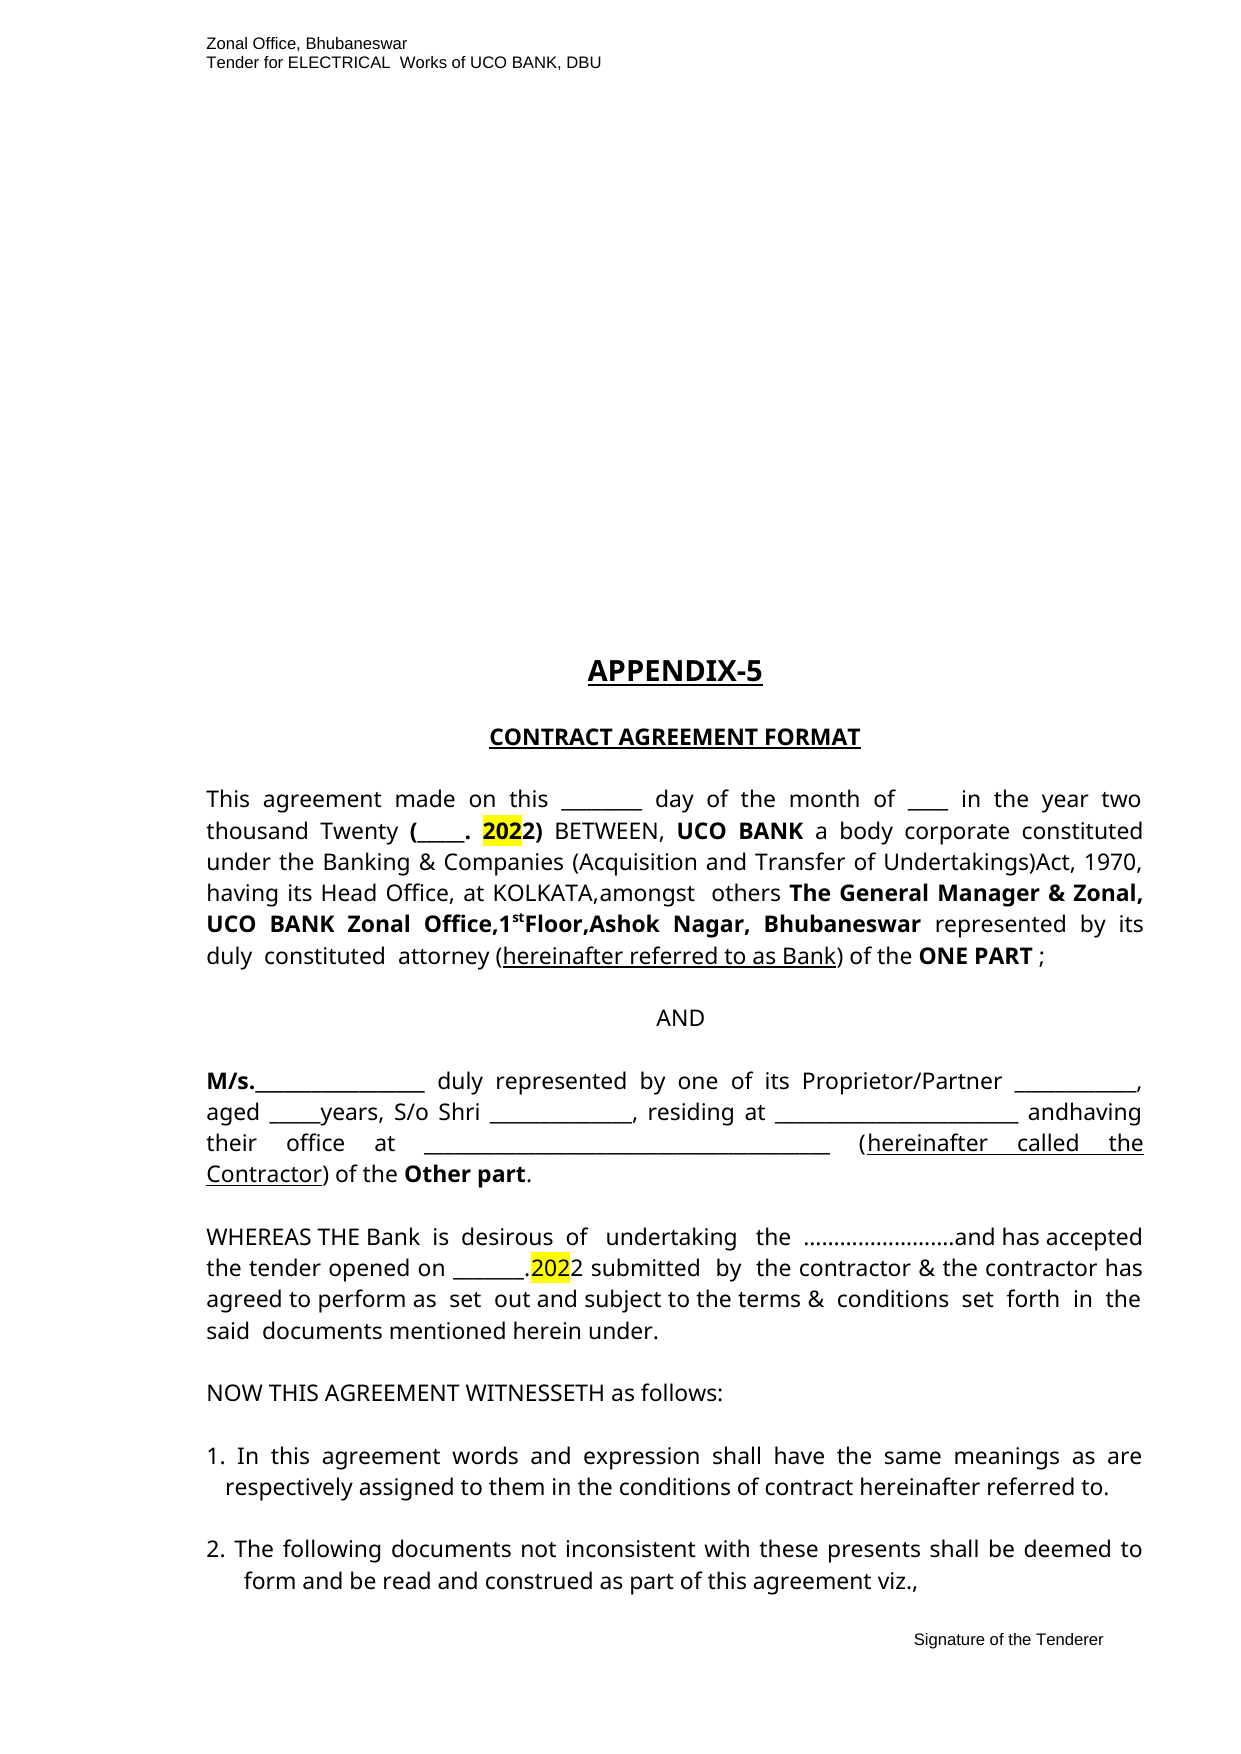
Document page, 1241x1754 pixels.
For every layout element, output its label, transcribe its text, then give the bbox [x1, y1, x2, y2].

text This agreement made on this ________ day of the month of ____ in the year two thousand Twenty (_____. 2022) BETWEEN, UCO BANK a body corporate constituted under the Banking & Companies (Acquisition and Transfer of Undertakings)Act, 1970, having its Head Office, at KOLKATA,amongst others The General Manager & Zonal, UCO BANK Zonal Office,1stFloor,Ashok Nagar, Bhubaneswar represented by its duly constituted attorney (hereinafter referred to as Bank) of the ONE PART ; [206, 783, 1144, 971]
text WHEREAS THE Bank is desirous of undertaking the …………………….and has accepted the tender opened on _______.2022 submitted by the contractor & the contractor has agreed to perform as set out and subject to the terms & conditions set forth in the said documents mentioned herein under. [206, 1221, 1144, 1346]
text 2. The following documents not inconsistent with these presents shall be deemed to form and be read and construed as part of this agreement viz., [206, 1533, 1144, 1596]
text NOW THIS AGREEMENT WITNESSETH as follows: [206, 1377, 1144, 1408]
text APPENDIX-5 [206, 650, 1144, 690]
text AND [581, 1002, 1144, 1033]
text 1. In this agreement words and expression shall have the same meanings as are respectively assigned to them in the conditions of contract hereinafter referred to. [206, 1440, 1144, 1502]
text CONTRACT AGREEMENT FORMAT [206, 721, 1144, 752]
text M/s.__________________ duly represented by one of its Proprietor/Partner ____________, aged _____years, S/o Shri ______________, residing at ________________________ andhaving their office at ________________________________________ (hereinafter called the Contractor) of the Other part. [206, 1065, 1144, 1190]
